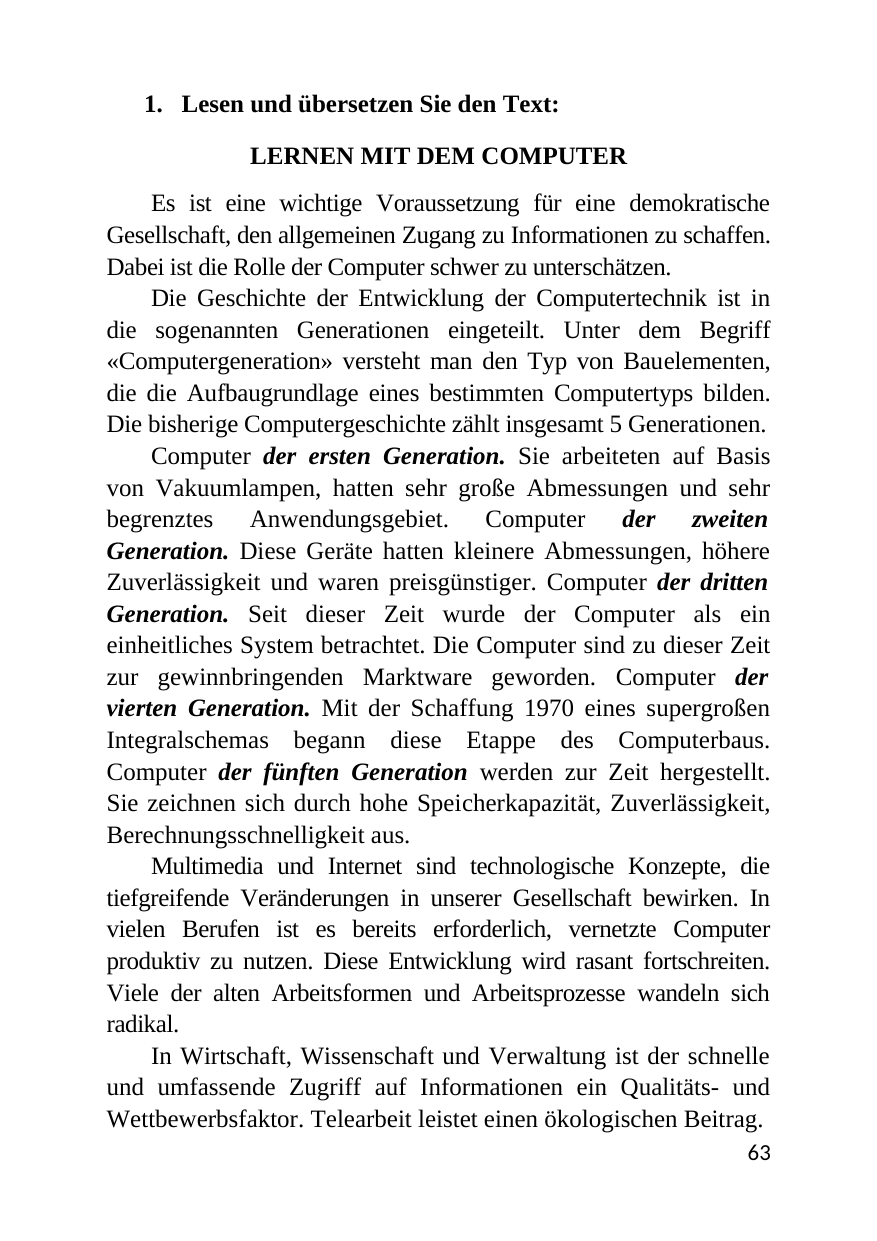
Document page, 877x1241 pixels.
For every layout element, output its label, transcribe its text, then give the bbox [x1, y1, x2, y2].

text In Wirtschaft, Wissenschaft und Verwaltung ist der schnelle und umfassende Zugriff auf Informationen ein Qualitäts- und Wettbewerbsfaktor. Telearbeit leistet einen ökologischen Beitrag. [106, 1041, 771, 1133]
list Lesen und übersetzen Sie den Text: [144, 89, 771, 117]
text Computer der ersten Generation. Sie arbeiteten auf Basis von Vakuumlampen, hatten sehr große Abmessungen und sehr begrenztes Anwendungsgebiet. Computer der zweiten Generation. Diese Geräte hatten kleinere Abmessungen, höhere Zuverlässigkeit und waren preisgünstiger. Computer der dritten Generation. Seit dieser Zeit wurde der Computer als ein einheitliches System betrachtet. Die Computer sind zu dieser Zeit zur gewinnbringenden Marktware geworden. Computer der vierten Generation. Mit der Schaffung 1970 eines supergroßen Integralschemas begann diese Etappe des Computerbaus. Computer der fünften Generation werden zur Zeit hergestellt. Sie zeichnen sich durch hohe Speicherkapazität, Zuverlässigkeit, Berechnungsschnelligkeit aus. [106, 441, 771, 848]
text LERNEN MIT DEM COMPUTER [106, 141, 771, 170]
text Multimedia und Internet sind technologische Konzepte, die tiefgreifende Veränderungen in unserer Gesellschaft bewirken. In vielen Berufen ist es bereits erforderlich, vernetzte Computer produktiv zu nutzen. Diese Entwicklung wird rasant fortschreiten. Viele der alten Arbeitsformen und Arbeitsprozesse wandeln sich radikal. [106, 851, 771, 1038]
text Es ist eine wichtige Voraussetzung für eine demokratische Gesellschaft, den allgemeinen Zugang zu Informationen zu schaffen. Dabei ist die Rolle der Computer schwer zu unterschätzen. [106, 188, 771, 280]
text Die Geschichte der Entwicklung der Computertechnik ist in die sogenannten Generationen eingeteilt. Unter dem Begriff «Computergeneration» versteht man den Typ von Bauelementen, die die Aufbaugrundlage eines bestimmten Computertyps bilden. Die bisherige Computergeschichte zählt insgesamt 5 Generationen. [106, 283, 771, 438]
